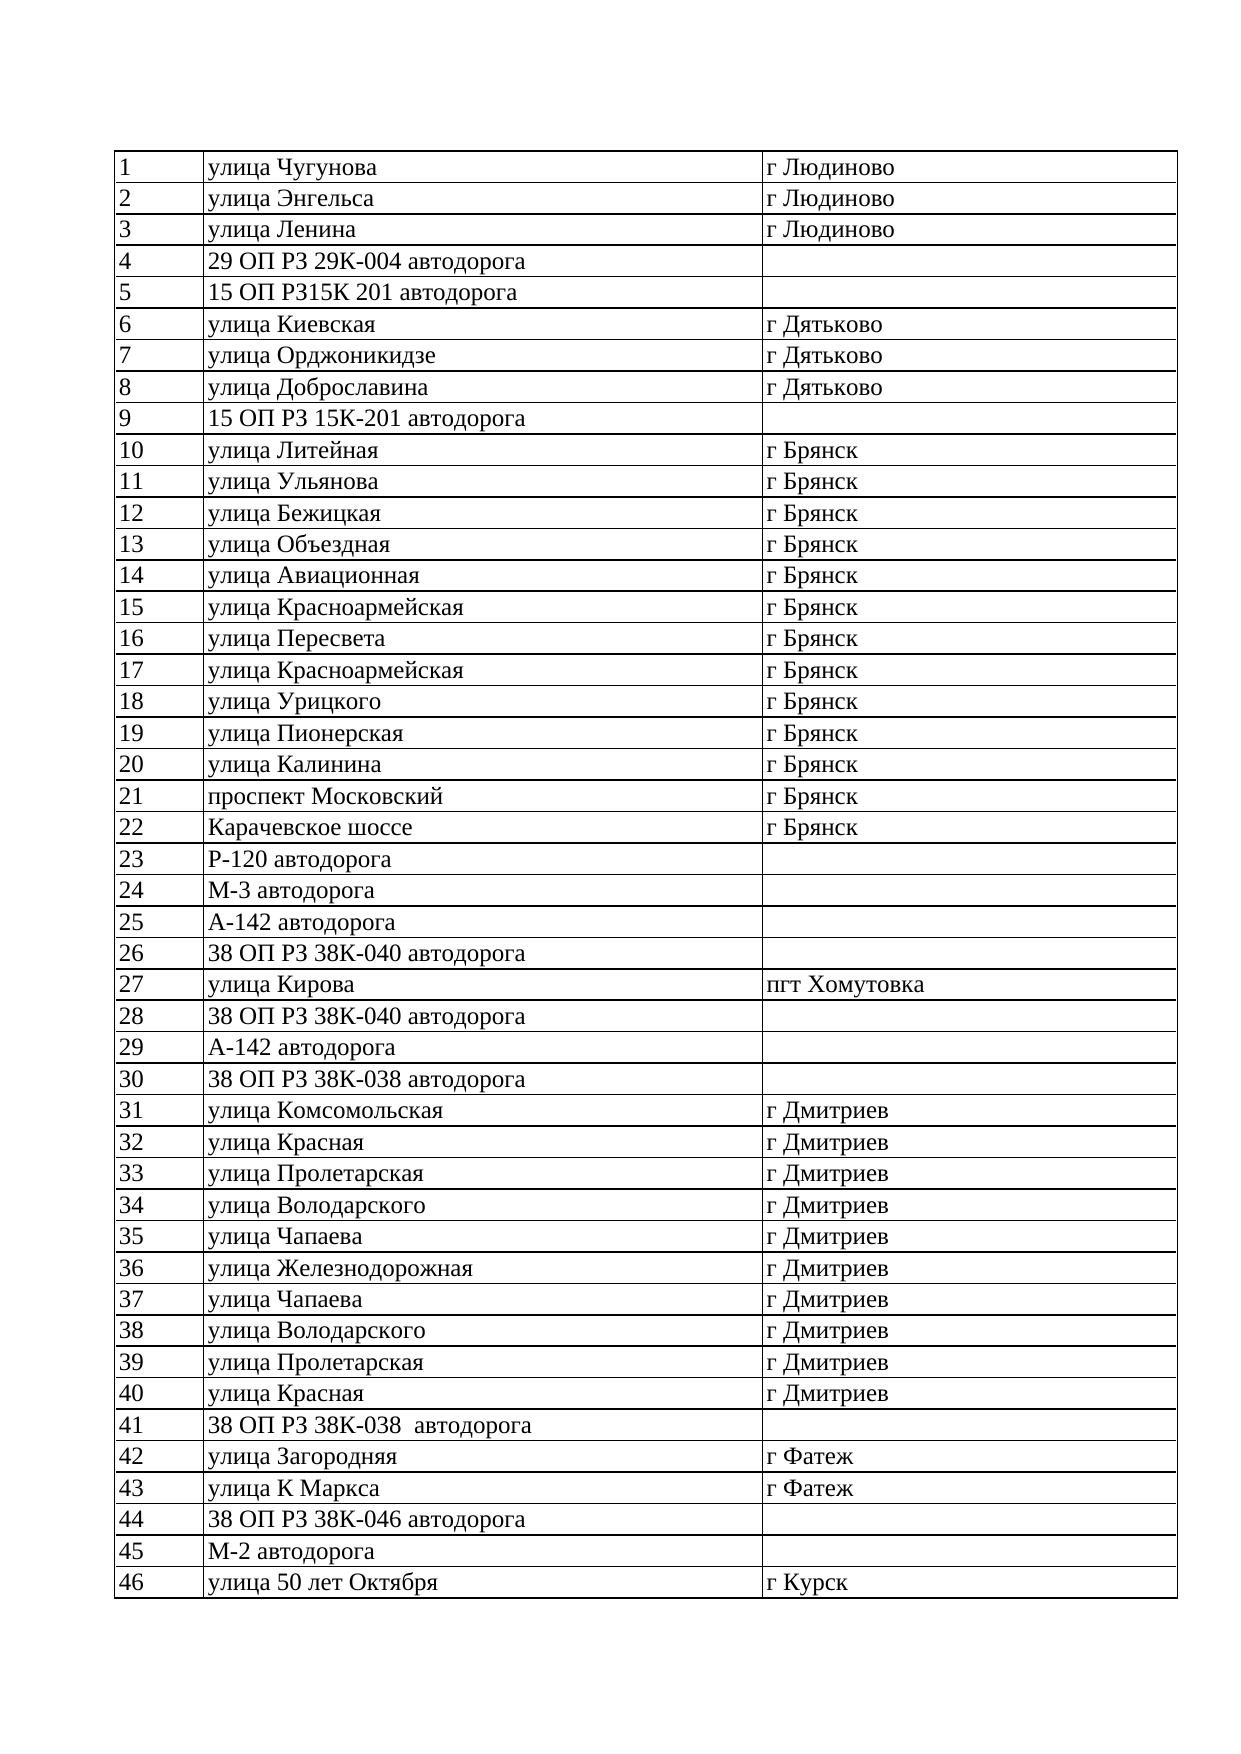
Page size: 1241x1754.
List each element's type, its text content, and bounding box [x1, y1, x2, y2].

table_cell А-142 автодорога [204, 907, 762, 936]
table_cell 33 [115, 1158, 203, 1188]
table_cell улица Комсомольская [204, 1095, 762, 1125]
table_cell 1 [115, 152, 203, 181]
table_cell улица Загородняя [204, 1441, 762, 1471]
table_cell 21 [115, 780, 203, 811]
table_cell 10 [115, 434, 203, 464]
table_cell [763, 1031, 1177, 1062]
table_cell г Брянск [763, 433, 1177, 464]
table_cell 24 [115, 875, 203, 905]
table_cell 40 [115, 1378, 203, 1408]
table_cell 17 [115, 654, 203, 685]
table_cell 41 [115, 1409, 203, 1440]
table_cell 27 [115, 969, 203, 999]
table_cell 18 [115, 686, 203, 716]
table_cell [763, 276, 1177, 307]
table_cell г Брянск [763, 716, 1177, 748]
table_cell г Брянск [763, 528, 1177, 559]
table_cell М-3 автодорога [204, 875, 762, 905]
table_cell [763, 1534, 1177, 1566]
table_cell 43 [115, 1472, 203, 1503]
table_cell пгт Хомутовка [763, 968, 1177, 999]
table_cell улица Орджоникидзе [204, 340, 762, 370]
table_cell 34 [115, 1189, 203, 1219]
table_cell улица Чапаева [204, 1284, 762, 1314]
table_cell А-142 автодорога [204, 1032, 762, 1062]
table_cell 7 [115, 340, 203, 370]
table_cell 29 [115, 1032, 203, 1062]
table_cell улица Чугунова [204, 152, 762, 181]
table_cell 16 [115, 623, 203, 653]
table_cell г Брянск [763, 685, 1177, 716]
table_cell улица Пролетарская [204, 1347, 762, 1377]
table_cell 28 [115, 1000, 203, 1031]
table_cell [763, 244, 1177, 276]
table_cell 2 [115, 183, 203, 213]
table_cell 38 ОП РЗ 38К-040 автодорога [204, 1001, 762, 1031]
table_cell улица Пионерская [204, 718, 762, 748]
table_cell 5 [115, 277, 203, 307]
table_cell г Брянск [763, 559, 1177, 590]
table_cell [763, 936, 1177, 968]
table_cell г Людиново [763, 152, 1177, 181]
table_cell улица Володарского [204, 1190, 762, 1219]
table_cell г Брянск [763, 748, 1177, 779]
table_cell г Дмитриев [763, 1188, 1177, 1219]
table_cell улица Энгельса [204, 183, 762, 213]
table_cell 31 [115, 1095, 203, 1125]
table_cell г Брянск [763, 622, 1177, 653]
table_cell г Брянск [763, 779, 1177, 811]
table_cell 38 ОП РЗ 38К-038 автодорога [204, 1410, 762, 1440]
table_cell улица Володарского [204, 1316, 762, 1345]
table_cell [763, 999, 1177, 1031]
table_cell г Людиново [763, 213, 1177, 244]
table_cell 45 [115, 1535, 203, 1566]
table_cell 14 [115, 560, 203, 590]
table_cell г Людиново [763, 181, 1177, 213]
table_cell г Брянск [763, 811, 1177, 842]
table_cell г Брянск [763, 465, 1177, 496]
table_cell 9 [115, 403, 203, 433]
table_cell улица 50 лет Октября [204, 1567, 762, 1597]
table_cell улица Авиационная [204, 561, 762, 590]
table_cell г Дмитриев [763, 1314, 1177, 1345]
table_cell [763, 402, 1177, 433]
table_cell 39 [115, 1346, 203, 1377]
table_cell 29 ОП РЗ 29К-004 автодорога [204, 246, 762, 276]
table_cell 30 [115, 1063, 203, 1094]
table_cell г Брянск [763, 590, 1177, 622]
table_cell 15 [115, 591, 203, 622]
table_cell г Дмитриев [763, 1094, 1177, 1125]
table_cell улица Доброславина [204, 372, 762, 402]
table_cell [763, 1408, 1177, 1440]
table_cell улица Бежицкая [204, 498, 762, 527]
table_cell улица Красная [204, 1378, 762, 1408]
table_cell 3 [115, 214, 203, 244]
table_cell 20 [115, 749, 203, 779]
table_cell улица Объездная [204, 529, 762, 559]
table_cell г Дмитриев [763, 1220, 1177, 1251]
table_cell г Дмитриев [763, 1157, 1177, 1188]
table_cell г Дятьково [763, 339, 1177, 370]
table_cell [763, 905, 1177, 936]
table_cell улица Ульянова [204, 466, 762, 496]
table_cell [763, 842, 1177, 873]
table_cell г Дятьково [763, 307, 1177, 339]
table_cell г Дмитриев [763, 1251, 1177, 1282]
table_cell проспект Московский [204, 781, 762, 811]
table_cell 38 [115, 1315, 203, 1345]
table_cell улица Пролетарская [204, 1158, 762, 1188]
table_cell г Курск [763, 1566, 1177, 1597]
table_cell г Фатеж [763, 1440, 1177, 1471]
table_cell Р-120 автодорога [204, 844, 762, 873]
table_cell 35 [115, 1221, 203, 1251]
table_cell улица К Маркса [204, 1473, 762, 1503]
table_cell г Дятьково [763, 370, 1177, 402]
table_cell улица Красная [204, 1127, 762, 1157]
table_cell 38 ОП РЗ 38К-038 автодорога [204, 1064, 762, 1094]
table_cell 12 [115, 497, 203, 527]
table_cell 11 [115, 466, 203, 496]
table_cell г Дмитриев [763, 1377, 1177, 1408]
table_cell улица Калинина [204, 749, 762, 779]
table_cell Карачевское шоссе [204, 812, 762, 842]
table_cell [763, 1503, 1177, 1534]
table_cell улица Пересвета [204, 623, 762, 653]
table_cell 38 ОП РЗ 38К-046 автодорога [204, 1504, 762, 1534]
table_cell улица Урицкого [204, 686, 762, 716]
table_cell 15 ОП РЗ15К 201 автодорога [204, 277, 762, 307]
table_cell г Дмитриев [763, 1283, 1177, 1314]
table_cell 38 ОП РЗ 38К-040 автодорога [204, 938, 762, 968]
table_cell 4 [115, 245, 203, 276]
table_cell 25 [115, 906, 203, 936]
table_cell улица Чапаева [204, 1221, 762, 1251]
table_cell улица Красноармейская [204, 592, 762, 622]
table_cell г Брянск [763, 653, 1177, 685]
table_cell г Дмитриев [763, 1125, 1177, 1157]
table_cell г Брянск [763, 496, 1177, 527]
table_cell улица Железнодорожная [204, 1253, 762, 1282]
table_cell [763, 874, 1177, 905]
table_cell 36 [115, 1252, 203, 1282]
table_cell 37 [115, 1284, 203, 1314]
table_cell 6 [115, 308, 203, 339]
table_cell г Фатеж [763, 1471, 1177, 1503]
table_cell улица Литейная [204, 435, 762, 464]
table_cell 15 ОП РЗ 15К-201 автодорога [204, 403, 762, 433]
table_cell 23 [115, 843, 203, 873]
table_cell 32 [115, 1126, 203, 1157]
table_cell улица Красноармейская [204, 655, 762, 685]
table_cell улица Кирова [204, 970, 762, 999]
table_cell М-2 автодорога [204, 1536, 762, 1566]
table_cell [763, 1062, 1177, 1094]
table_cell 44 [115, 1504, 203, 1534]
table_cell улица Ленина [204, 215, 762, 244]
table_cell 42 [115, 1441, 203, 1471]
table_cell улица Киевская [204, 309, 762, 339]
table_cell 26 [115, 938, 203, 968]
table_cell 22 [115, 812, 203, 842]
table_cell 13 [115, 529, 203, 559]
table_cell 46 [115, 1567, 203, 1597]
table_cell 19 [115, 717, 203, 748]
table_cell г Дмитриев [763, 1345, 1177, 1377]
table_cell 8 [115, 371, 203, 402]
